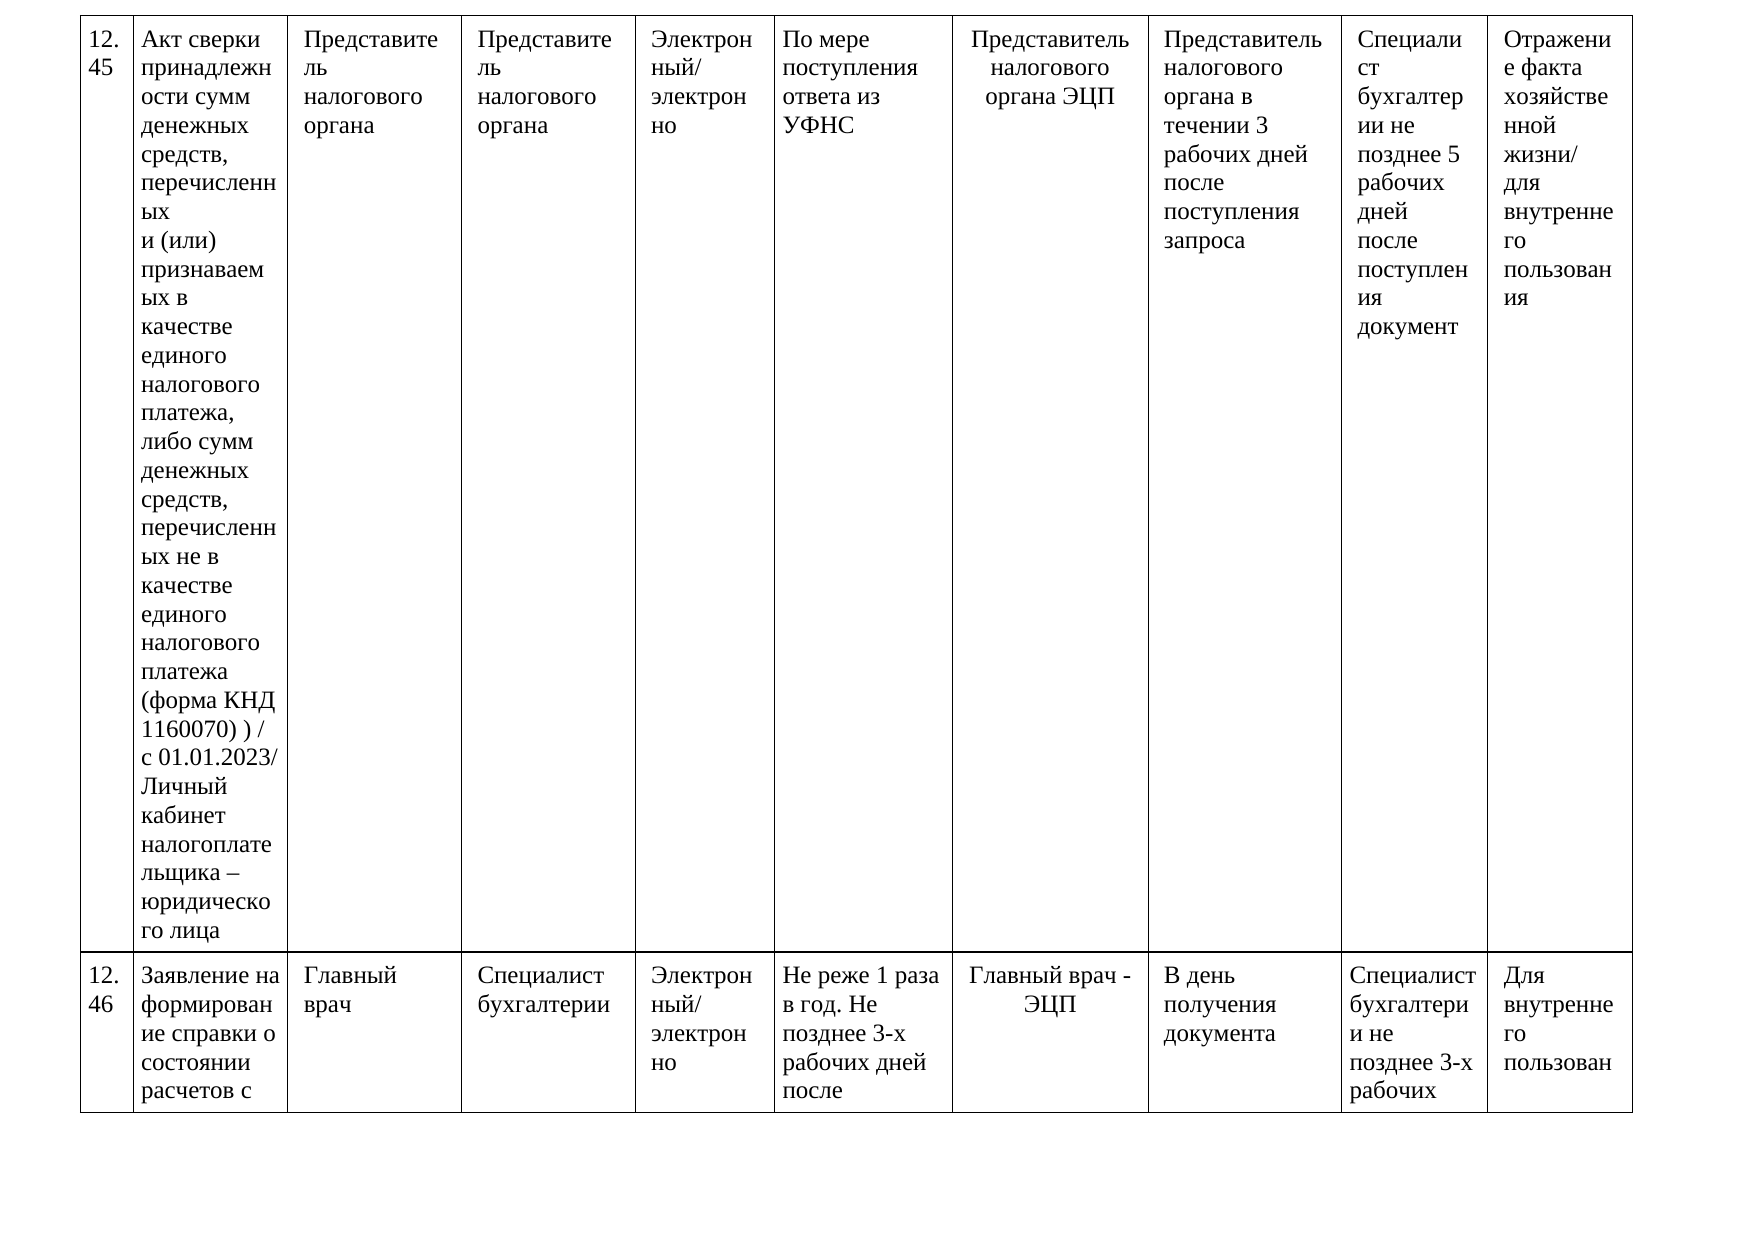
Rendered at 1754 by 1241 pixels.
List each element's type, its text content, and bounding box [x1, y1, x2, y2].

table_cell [1342, 953, 1487, 1112]
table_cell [953, 16, 1148, 951]
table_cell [288, 16, 461, 951]
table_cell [775, 953, 952, 1112]
table_cell Представитель налогового органа в течении 3 рабочих дней после поступления запроса [1149, 16, 1341, 951]
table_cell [1149, 953, 1341, 1112]
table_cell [636, 953, 774, 1112]
table_cell Главный врач - ЭЦП [953, 953, 1148, 1112]
table_cell 12.45 [81, 16, 133, 951]
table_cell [1488, 16, 1632, 951]
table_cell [1488, 953, 1632, 1112]
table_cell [775, 16, 952, 951]
table_cell Акт сверки принадлежности сумм денежных средств, перечисленных и (или) признаваемых в качестве единого налогового платежа, либо сумм денежных средств, перечисленных не в качестве единого налогового платежа (форма КНД 1160070) ) / с 01.01.2023/ Личный кабинет налогоплательщика – юридического лица [134, 16, 287, 951]
table_cell 12.46 [81, 953, 133, 1112]
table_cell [134, 953, 287, 1112]
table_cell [1342, 16, 1487, 951]
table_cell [462, 16, 635, 951]
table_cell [636, 16, 774, 951]
table_cell Главный врач [288, 953, 461, 1112]
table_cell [462, 953, 635, 1112]
